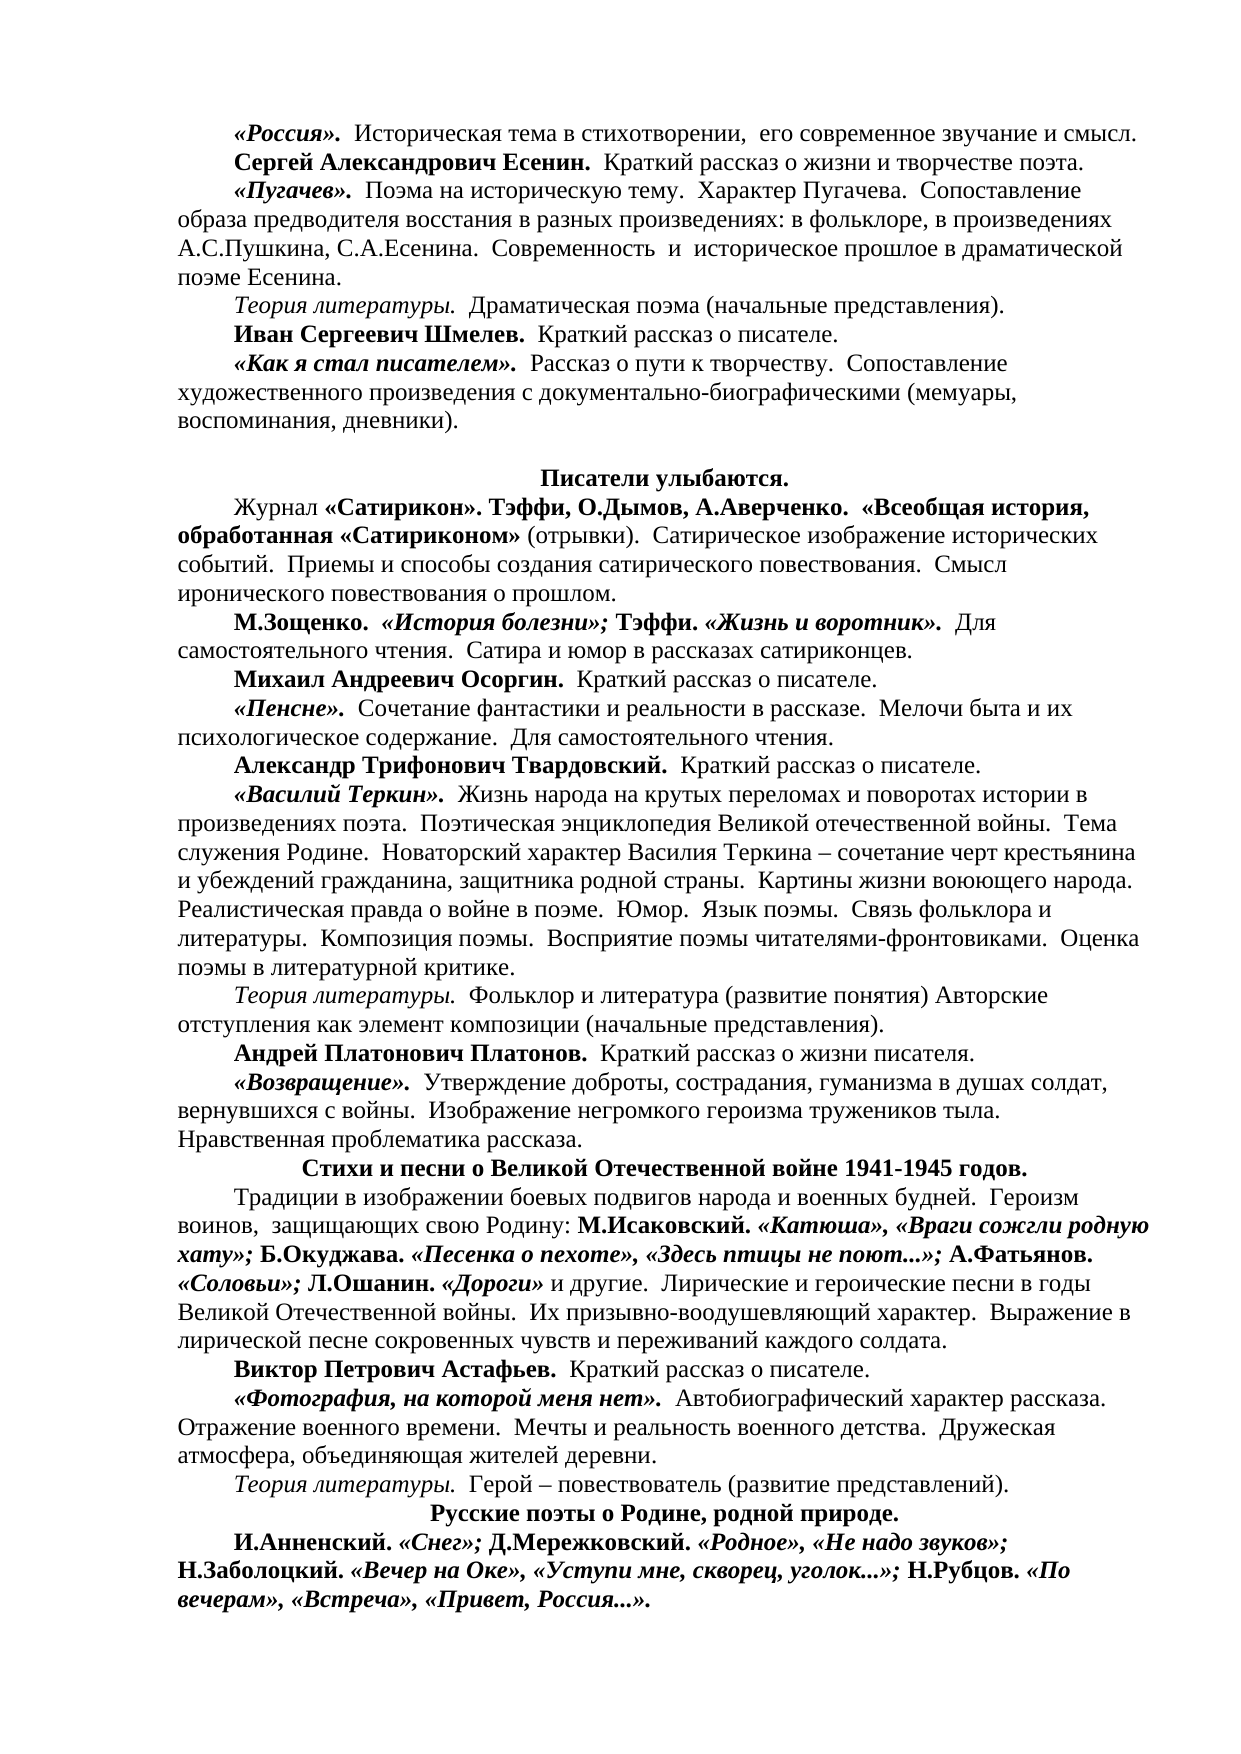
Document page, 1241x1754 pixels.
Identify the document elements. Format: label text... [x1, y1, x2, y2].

text «Возвращение». Утверждение доброты, сострадания, гуманизма в душах солдат, вернувшихся с войны. Изображение негромкого героизма тружеников тыла. Нравственная проблематика рассказа. [177, 1067, 1152, 1153]
text Михаил Андреевич Осоргин. Краткий рассказ о писателе. [177, 664, 1152, 693]
text Сергей Александрович Есенин. Краткий рассказ о жизни и творчестве поэта. [177, 147, 1152, 176]
text «Россия». Историческая тема в стихотворении, его современное звучание и смысл. [177, 118, 1152, 147]
text Андрей Платонович Платонов. Краткий рассказ о жизни писателя. [177, 1038, 1152, 1067]
text «Пугачев». Поэма на историческую тему. Характер Пугачева. Сопоставление образа предводителя восстания в разных произведениях: в фольклоре, в произведениях А.С.Пушкина, С.А.Есенина. Современность и историческое прошлое в драматической поэме Есенина. [177, 176, 1152, 291]
text Журнал «Сатирикон». Тэффи, О.Дымов, А.Аверченко. «Всеобщая история, обработанная «Сатириконом» (отрывки). Сатирическое изображение исторических событий. Приемы и способы создания сатирического повествования. Смысл иронического повествования о прошлом. [177, 492, 1152, 607]
text Теория литературы. Драматическая поэма (начальные представления). [177, 291, 1152, 319]
text Традиции в изображении боевых подвигов народа и военных будней. Героизм воинов, защищающих свою Родину: М.Исаковский. «Катюша», «Враги сожгли родную хату»; Б.Окуджава. «Песенка о пехоте», «Здесь птицы не поют...»; А.Фатьянов. «Соловьи»; Л.Ошанин. «Дороги» и другие. Лирические и героические песни в годы Великой Отечественной войны. Их призывно-воодушевляющий характер. Выражение в лирической песне сокровенных чувств и переживаний каждого солдата. [177, 1182, 1152, 1354]
text Писатели улыбаются. [177, 463, 1152, 492]
text Иван Сергеевич Шмелев. Краткий рассказ о писателе. [177, 319, 1152, 348]
text Виктор Петрович Астафьев. Краткий рассказ о писателе. [177, 1354, 1152, 1383]
text И.Анненский. «Снег»; Д.Мережковский. «Родное», «Не надо звуков»; Н.Заболоцкий. «Вечер на Оке», «Уступи мне, скворец, уголок...»; Н.Рубцов. «По вечерам», «Встреча», «Привет, Россия...». [177, 1527, 1152, 1613]
text Александр Трифонович Твардовский. Краткий рассказ о писателе. [177, 751, 1152, 779]
text Русские поэты о Родине, родной природе. [177, 1498, 1152, 1527]
text М.Зощенко. «История болезни»; Тэффи. «Жизнь и воротник». Для самостоятельного чтения. Сатира и юмор в рассказах сатириконцев. [177, 607, 1152, 664]
text Теория литературы. Фольклор и литература (развитие понятия) Авторские отступления как элемент композиции (начальные представления). [177, 981, 1152, 1038]
text «Пенсне». Сочетание фантастики и реальности в рассказе. Мелочи быта и их психологическое содержание. Для самостоятельного чтения. [177, 693, 1152, 751]
text Теория литературы. Герой – повествователь (развитие представлений). [177, 1469, 1152, 1498]
text «Как я стал писателем». Рассказ о пути к творчеству. Сопоставление художественного произведения с документально-биографическими (мемуары, воспоминания, дневники). [177, 348, 1152, 434]
text «Василий Теркин». Жизнь народа на крутых переломах и поворотах истории в произведениях поэта. Поэтическая энциклопедия Великой отечественной войны. Тема служения Родине. Новаторский характер Василия Теркина – сочетание черт крестьянина и убеждений гражданина, защитника родной страны. Картины жизни воюющего народа. Реалистическая правда о войне в поэме. Юмор. Язык поэмы. Связь фольклора и литературы. Композиция поэмы. Восприятие поэмы читателями-фронтовиками. Оценка поэмы в литературной критике. [177, 779, 1152, 981]
text «Фотография, на которой меня нет». Автобиографический характер рассказа. Отражение военного времени. Мечты и реальность военного детства. Дружеская атмосфера, объединяющая жителей деревни. [177, 1383, 1152, 1469]
text Стихи и песни о Великой Отечественной войне 1941-1945 годов. [177, 1153, 1152, 1182]
